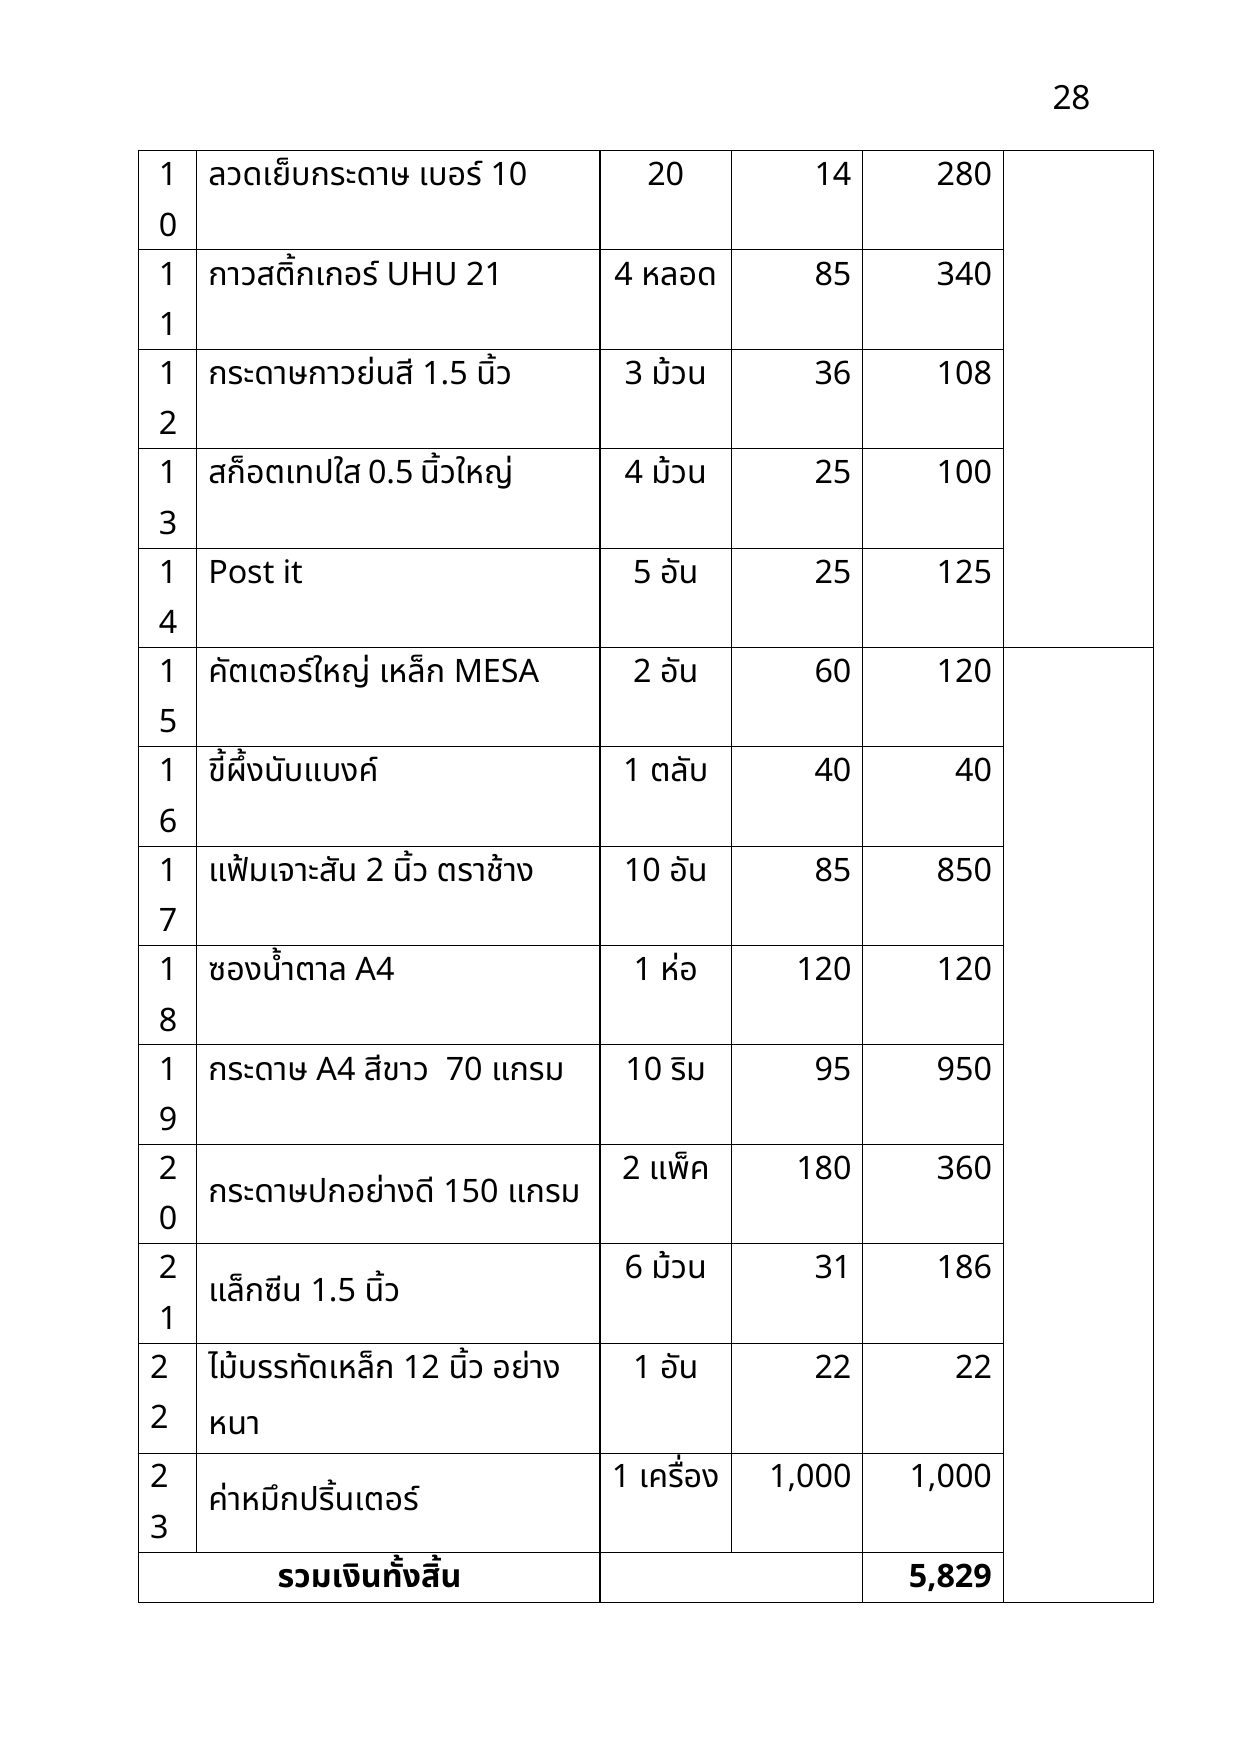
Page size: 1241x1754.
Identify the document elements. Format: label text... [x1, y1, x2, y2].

table_cell ค่าหมึกปริ้นเตอร์ [197, 1454, 599, 1552]
table_cell 1 อัน [601, 1344, 731, 1452]
table_cell 1 ตลับ [601, 747, 731, 846]
table_cell 60 [732, 648, 862, 746]
table_cell [1004, 648, 1153, 1602]
table_cell 280 [863, 151, 1003, 249]
table_cell 120 [863, 946, 1003, 1044]
table_cell คัตเตอร์ใหญ่ เหล็ก MESA [197, 648, 599, 746]
table_cell 186 [863, 1244, 1003, 1342]
table_cell 5,829 [863, 1553, 1003, 1602]
table_cell 21 [139, 1244, 196, 1342]
table_cell 20 [601, 151, 731, 249]
table_cell 120 [863, 648, 1003, 746]
table_cell ซองน้ำตาล A4 [197, 946, 599, 1044]
table_cell 25 [732, 549, 862, 647]
table_cell 5 อัน [601, 549, 731, 647]
table_cell 340 [863, 250, 1003, 349]
table_cell 25 [732, 449, 862, 547]
table_cell 13 [139, 449, 196, 547]
table_cell 2 แพ็ค [601, 1145, 731, 1243]
table_cell 2 อัน [601, 648, 731, 746]
table_cell 85 [732, 250, 862, 349]
table_cell 180 [732, 1145, 862, 1243]
table_cell 20 [139, 1145, 196, 1243]
table_cell 1,000 [732, 1454, 862, 1552]
table_cell กาวสติ้กเกอร์ UHU 21 [197, 250, 599, 349]
table_cell 850 [863, 847, 1003, 945]
table_cell 4 หลอด [601, 250, 731, 349]
table_cell กระดาษ A4 สีขาว 70 แกรม [197, 1045, 599, 1144]
table_cell 1 ห่อ [601, 946, 731, 1044]
table_cell Post it [197, 549, 599, 647]
table_cell 19 [139, 1045, 196, 1144]
table_cell 15 [139, 648, 196, 746]
table_cell 950 [863, 1045, 1003, 1144]
table_cell 360 [863, 1145, 1003, 1243]
table_cell 120 [732, 946, 862, 1044]
table_cell ไม้บรรทัดเหล็ก 12 นิ้ว อย่างหนา [197, 1344, 599, 1452]
table_cell 10 อัน [601, 847, 731, 945]
table_cell 4 ม้วน [601, 449, 731, 547]
table_cell 40 [863, 747, 1003, 846]
table_cell ลวดเย็บกระดาษ เบอร์ 10 [197, 151, 599, 249]
table_cell 22 [732, 1344, 862, 1452]
table_cell 22 [863, 1344, 1003, 1452]
table_cell 14 [139, 549, 196, 647]
table_cell แล็กซีน 1.5 นิ้ว [197, 1244, 599, 1342]
table_cell 1 เครื่อง [601, 1454, 731, 1552]
table_cell 40 [732, 747, 862, 846]
table_cell 16 [139, 747, 196, 846]
table_cell กระดาษกาวย่นสี 1.5 นิ้ว [197, 350, 599, 448]
table_cell 17 [139, 847, 196, 945]
table_cell 11 [139, 250, 196, 349]
table_cell กระดาษปกอย่างดี 150 แกรม [197, 1145, 599, 1243]
table_cell 22 [139, 1344, 196, 1452]
table_cell 10 ริม [601, 1045, 731, 1144]
table_cell 14 [732, 151, 862, 249]
table_cell 108 [863, 350, 1003, 448]
table_cell 23 [139, 1454, 196, 1552]
table_cell 95 [732, 1045, 862, 1144]
table_cell 1,000 [863, 1454, 1003, 1552]
table_cell 31 [732, 1244, 862, 1342]
table_cell [601, 1553, 862, 1602]
table_cell ขี้ผึ้งนับแบงค์ [197, 747, 599, 846]
table_cell 12 [139, 350, 196, 448]
table_cell แฟ้มเจาะสัน 2 นิ้ว ตราช้าง [197, 847, 599, 945]
table_cell 85 [732, 847, 862, 945]
table_cell 100 [863, 449, 1003, 547]
table_cell 3 ม้วน [601, 350, 731, 448]
table_cell สก็อตเทปใส0.5นิ้วใหญ่ [197, 449, 599, 547]
table_cell 10 [139, 151, 196, 249]
table_cell 18 [139, 946, 196, 1044]
table_cell 6 ม้วน [601, 1244, 731, 1342]
table_cell รวมเงินทั้งสิ้น [139, 1553, 599, 1602]
table_cell 125 [863, 549, 1003, 647]
table_cell 36 [732, 350, 862, 448]
